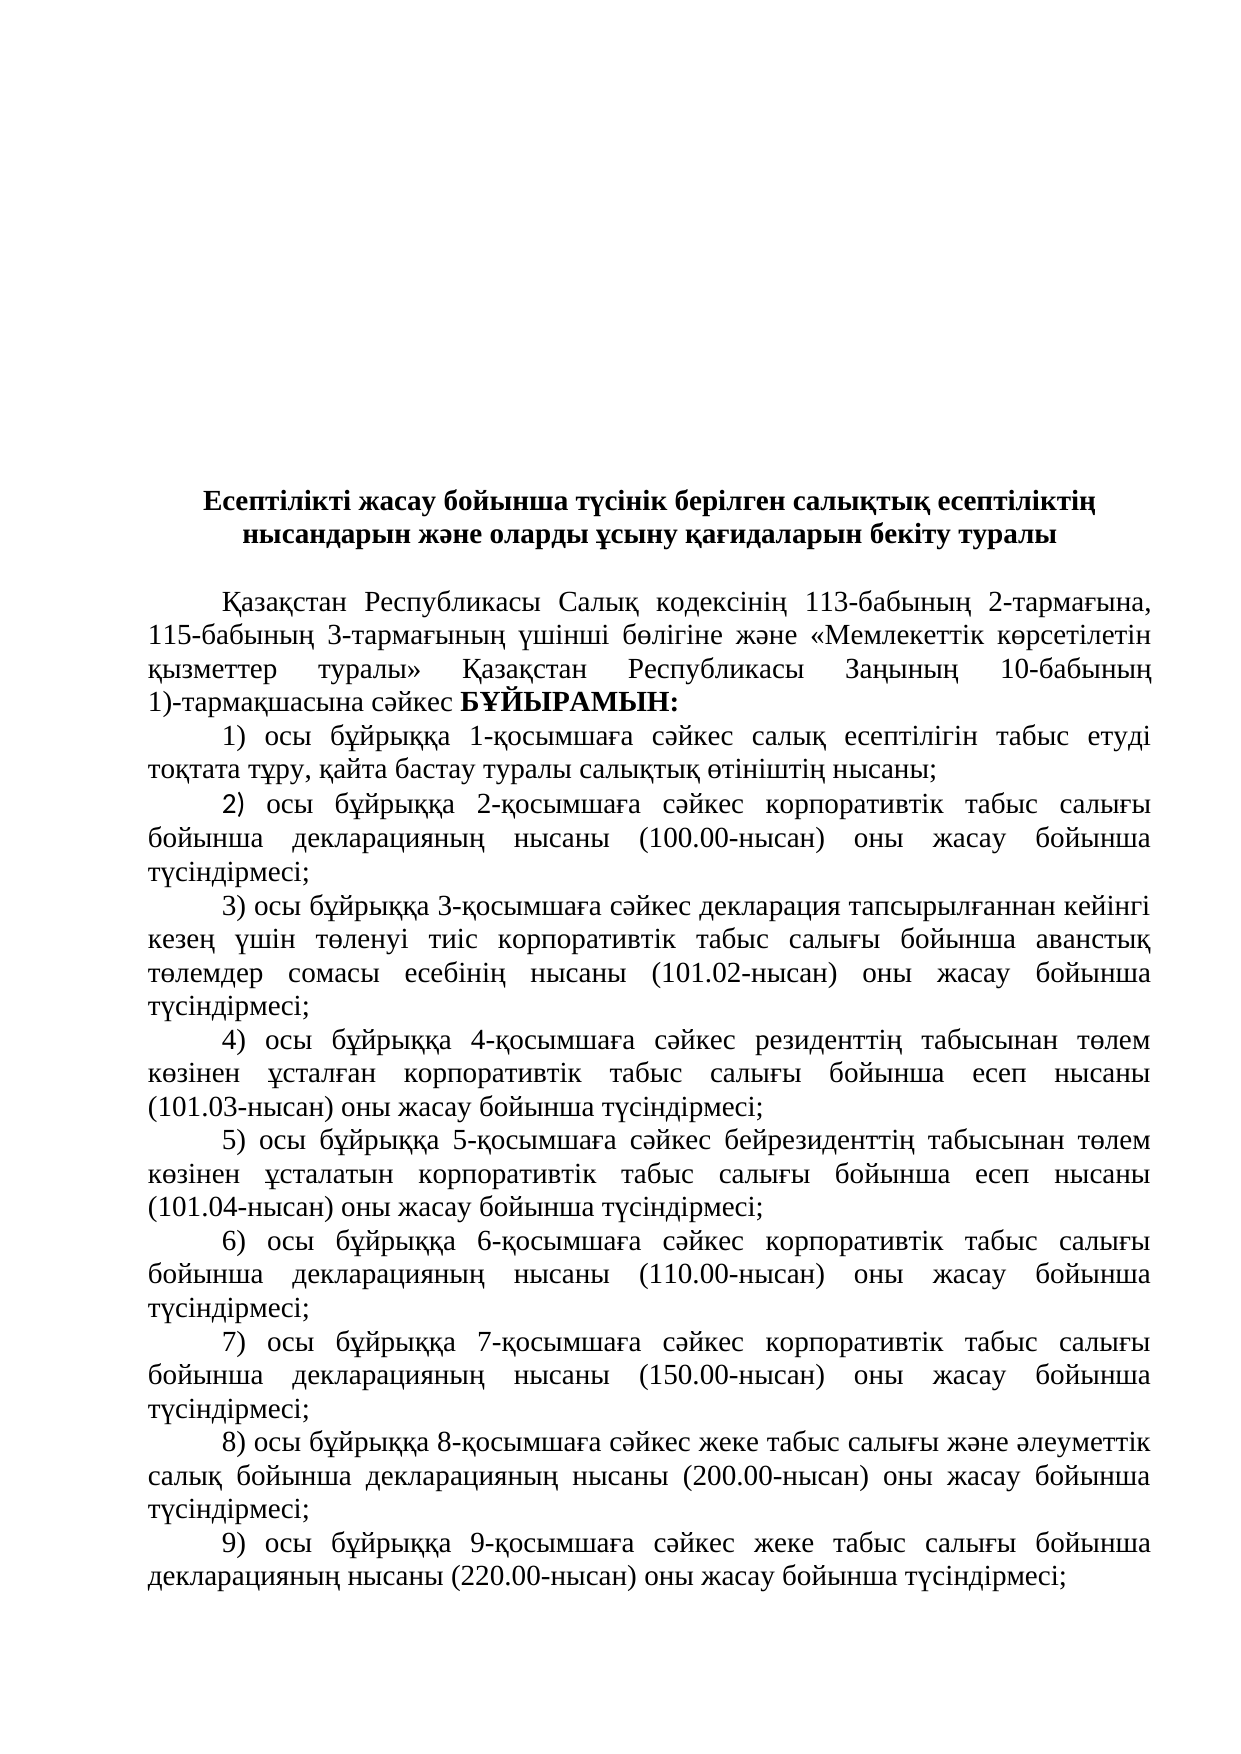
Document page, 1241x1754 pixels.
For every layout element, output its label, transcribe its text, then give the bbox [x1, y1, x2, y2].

text 9) осы бұйрыққа 9-қосымшаға сәйкес жеке табыс салығы бойынша декларацияның нысаны (220.00-нысан) оны жасау бойынша түсіндірмесі; [148, 1525, 1152, 1592]
text 4) осы бұйрыққа 4-қосымшаға сәйкес резиденттің табысынан төлем көзінен ұсталған корпоративтік табыс салығы бойынша есеп нысаны (101.03-нысан) оны жасау бойынша түсіндірмесі; [148, 1022, 1152, 1122]
text Қазақстан Республикасы Салық кодексінің 113-бабының 2-тармағына, 115-бабының 3-тармағының үшінші бөлігіне және «Мемлекеттік көрсетілетін қызметтер туралы» Қазақстан Республикасы Заңының 10-бабының 1)-тармақшасына сәйкес БҰЙЫРАМЫН: [148, 584, 1152, 718]
text 3) осы бұйрыққа 3-қосымшаға сәйкес декларация тапсырылғаннан кейінгі кезең үшін төленуі тиіс корпоративтік табыс салығы бойынша аванстық төлемдер сомасы есебінің нысаны (101.02-нысан) оны жасау бойынша түсіндірмесі; [148, 888, 1152, 1022]
text 8) осы бұйрыққа 8-қосымшаға сәйкес жеке табыс салығы және әлеуметтік салық бойынша декларацияның нысаны (200.00-нысан) оны жасау бойынша түсіндірмесі; [148, 1424, 1152, 1525]
text 5) осы бұйрыққа 5-қосымшаға сәйкес бейрезиденттің табысынан төлем көзінен ұсталатын корпоративтік табыс салығы бойынша есеп нысаны (101.04-нысан) оны жасау бойынша түсіндірмесі; [148, 1122, 1152, 1223]
text 6) осы бұйрыққа 6-қосымшаға сәйкес корпоративтік табыс салығы бойынша декларацияның нысаны (110.00-нысан) оны жасау бойынша түсіндірмесі; [148, 1223, 1152, 1324]
text 7) осы бұйрыққа 7-қосымшаға сәйкес корпоративтік табыс салығы бойынша декларацияның нысаны (150.00-нысан) оны жасау бойынша түсіндірмесі; [148, 1324, 1152, 1424]
text Есептілікті жасау бойынша түсінік берілген салықтық есептіліктің нысандарын және оларды ұсыну қағидаларын бекіту туралы [148, 483, 1152, 550]
text 1) осы бұйрыққа 1-қосымшаға сәйкес салық есептілігін табыс етуді тоқтата тұру, қайта бастау туралы салықтық өтініштің нысаны; [148, 718, 1152, 785]
text 2) осы бұйрыққа 2-қосымшаға сәйкес корпоративтік табыс салығы бойынша декларацияның нысаны (100.00-нысан) оны жасау бойынша түсіндірмесі; [148, 785, 1152, 888]
